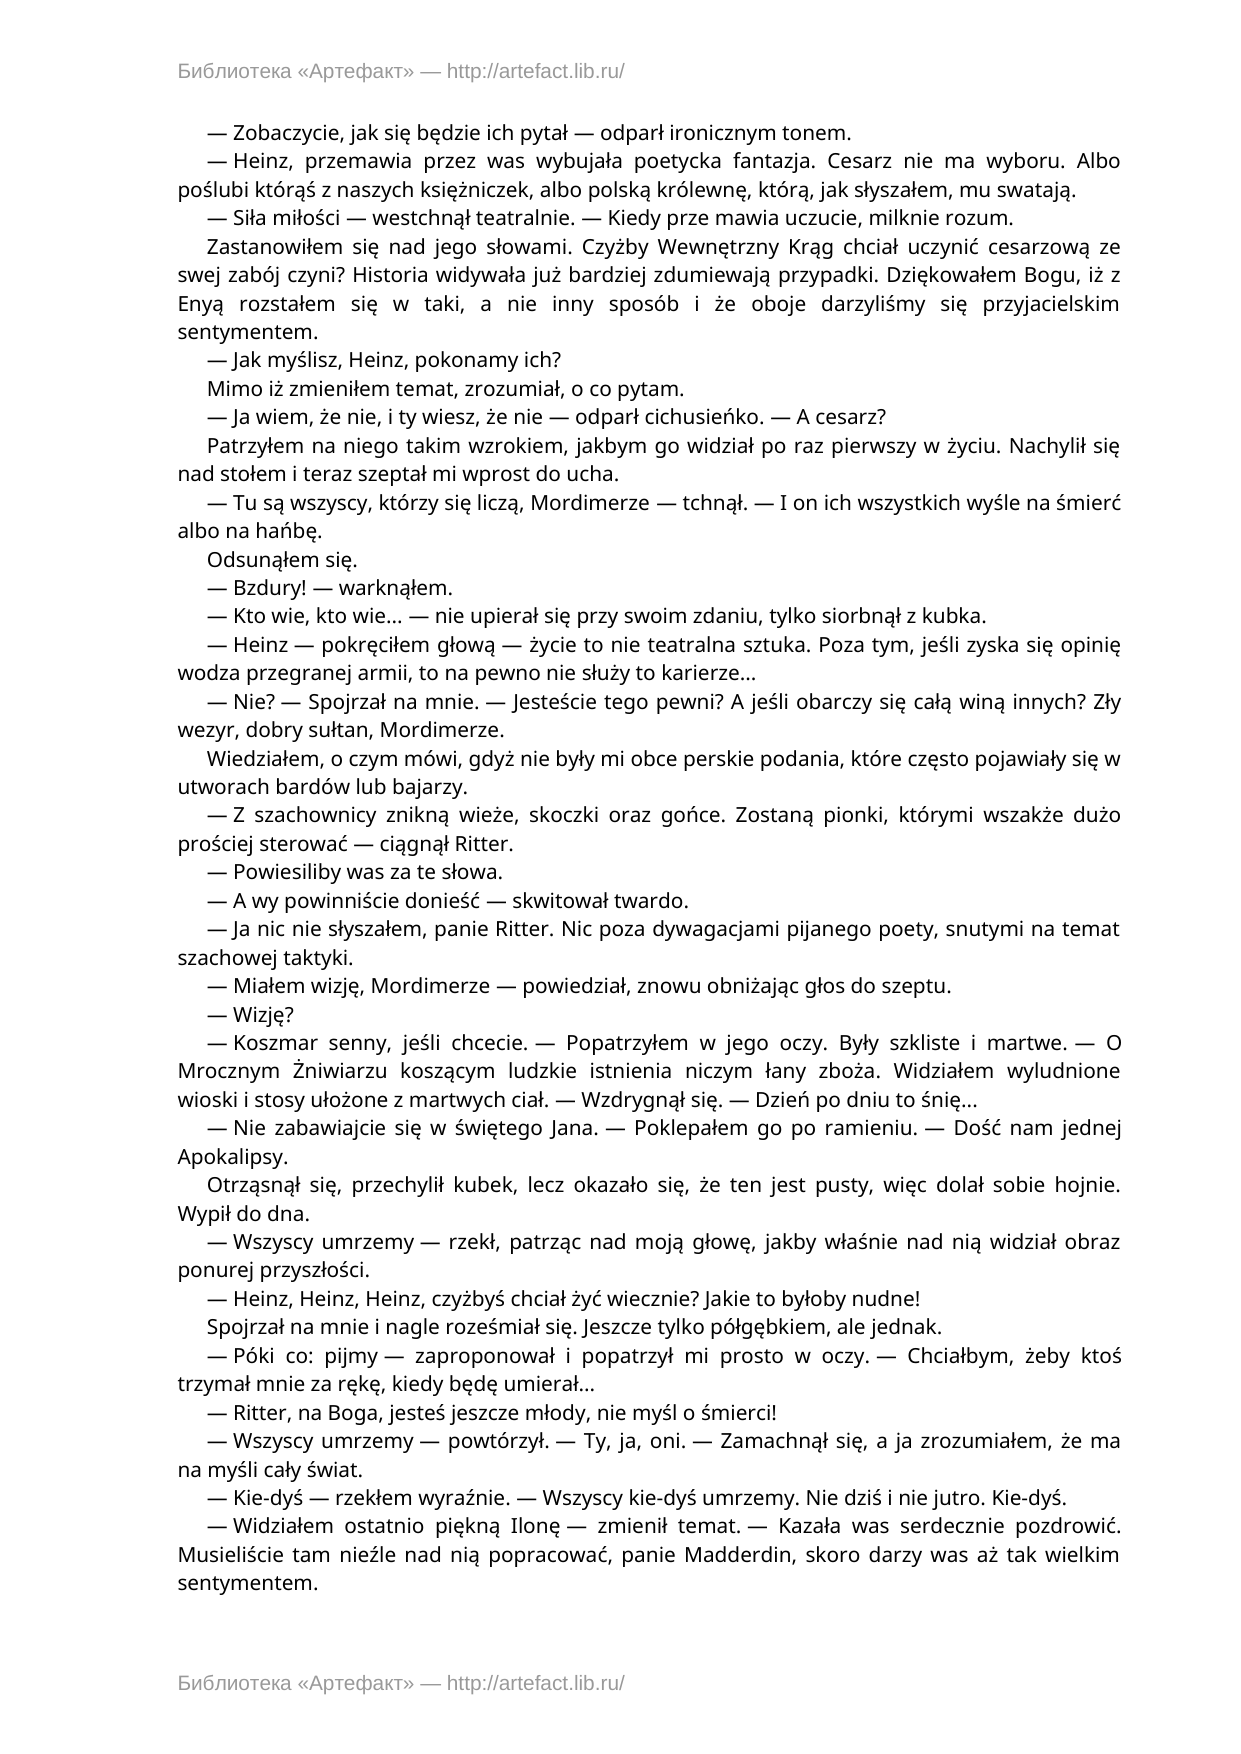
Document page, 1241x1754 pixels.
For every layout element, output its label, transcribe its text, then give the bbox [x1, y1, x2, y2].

text — Jak myślisz, Heinz, pokonamy ich? [177, 346, 1122, 374]
text — Wszyscy umrzemy — rzekł, patrząc nad moją głowę, jakby właśnie nad nią widział obraz ponurej przyszłości. [177, 1227, 1122, 1284]
text — Heinz, przemawia przez was wybujała poetycka fantazja. Cesarz nie ma wyboru. Albo poślubi którąś z naszych księżniczek, albo polską królewnę, którą, jak słyszałem, mu swatają. [177, 147, 1122, 203]
text — Ja nic nie słyszałem, panie Ritter. Nic poza dywagacjami pijanego poety, snutymi na temat szachowej taktyki. [177, 914, 1122, 971]
text — Koszmar senny, jeśli chcecie. — Popatrzyłem w jego oczy. Były szkliste i martwe. — O Mrocznym Żniwiarzu koszącym ludzkie istnienia niczym łany zboża. Widziałem wyludnione wioski i stosy ułożone z martwych ciał. — Wzdrygnął się. — Dzień po dniu to śnię... [177, 1028, 1122, 1113]
text — Ritter, na Boga, jesteś jeszcze młody, nie myśl o śmierci! [177, 1398, 1122, 1426]
text — Widziałem ostatnio piękną Ilonę — zmienił temat. — Kazała was serdecznie pozdrowić. Musieliście tam nieźle nad nią popracować, panie Madderdin, skoro darzy was aż tak wielkim sentymentem. [177, 1512, 1122, 1597]
text — Heinz — pokręciłem głową — życie to nie teatralna sztuka. Poza tym, jeśli zyska się opinię wodza przegranej armii, to na pewno nie służy to karierze... [177, 630, 1122, 687]
text — Wizję? [177, 1000, 1122, 1028]
text — Z szachownicy znikną wieże, skoczki oraz gońce. Zostaną pionki, którymi wszakże dużo prościej sterować — ciągnął Ritter. [177, 801, 1122, 857]
text — Siła miłości — westchnął teatralnie. — Kiedy prze mawia uczucie, milknie rozum. [177, 203, 1122, 232]
text — Nie zabawiajcie się w świętego Jana. — Poklepałem go po ramieniu. — Dość nam jednej Apokalipsy. [177, 1113, 1122, 1170]
text — Nie? — Spojrzał na mnie. — Jesteście tego pewni? A jeśli obarczy się całą winą innych? Zły wezyr, dobry sułtan, Mordimerze. [177, 687, 1122, 744]
text — Heinz, Heinz, Heinz, czyżbyś chciał żyć wiecznie? Jakie to byłoby nudne! [177, 1284, 1122, 1312]
text — Bzdury! — warknąłem. [177, 573, 1122, 602]
text Zastanowiłem się nad jego słowami. Czyżby Wewnętrzny Krąg chciał uczynić cesarzową ze swej zabój czyni? Historia widywała już bardziej zdumiewają przypadki. Dziękowałem Bogu, iż z Enyą rozstałem się w taki, a nie inny sposób i że oboje darzyliśmy się przyjacielskim sentymentem. [177, 232, 1122, 346]
text — Kto wie, kto wie... — nie upierał się przy swoim zdaniu, tylko siorbnął z kubka. [177, 602, 1122, 630]
text Mimo iż zmieniłem temat, zrozumiał, o co pytam. [177, 374, 1122, 402]
text — Powiesiliby was za te słowa. [177, 857, 1122, 886]
text — A wy powinniście donieść — skwitował twardo. [177, 886, 1122, 914]
text — Miałem wizję, Mordimerze — powiedział, znowu obniżając głos do szeptu. [177, 971, 1122, 1000]
text Wiedziałem, o czym mówi, gdyż nie były mi obce perskie podania, które często pojawiały się w utworach bardów lub bajarzy. [177, 744, 1122, 801]
text — Póki co: pijmy — zaproponował i popatrzył mi prosto w oczy. — Chciałbym, żeby ktoś trzymał mnie za rękę, kiedy będę umierał... [177, 1341, 1122, 1398]
text — Ja wiem, że nie, i ty wiesz, że nie — odparł cichusieńko. — A cesarz? [177, 402, 1122, 431]
text Spojrzał na mnie i nagle roześmiał się. Jeszcze tylko półgębkiem, ale jednak. [177, 1312, 1122, 1341]
text Otrząsnął się, przechylił kubek, lecz okazało się, że ten jest pusty, więc dolał sobie hojnie. Wypił do dna. [177, 1170, 1122, 1227]
text Odsunąłem się. [177, 545, 1122, 573]
text — Wszyscy umrzemy — powtórzył. — Ty, ja, oni. — Zamachnął się, a ja zrozumiałem, że ma na myśli cały świat. [177, 1426, 1122, 1483]
text Patrzyłem na niego takim wzrokiem, jakbym go widział po raz pierwszy w życiu. Nachylił się nad stołem i teraz szeptał mi wprost do ucha. [177, 431, 1122, 488]
text — Tu są wszyscy, którzy się liczą, Mordimerze — tchnął. — I on ich wszystkich wyśle na śmierć albo na hańbę. [177, 488, 1122, 545]
text — Zobaczycie, jak się będzie ich pytał — odparł ironicznym tonem. [177, 118, 1122, 147]
text — Kie-dyś — rzekłem wyraźnie. — Wszyscy kie-dyś umrzemy. Nie dziś i nie jutro. Kie-dyś. [177, 1483, 1122, 1512]
